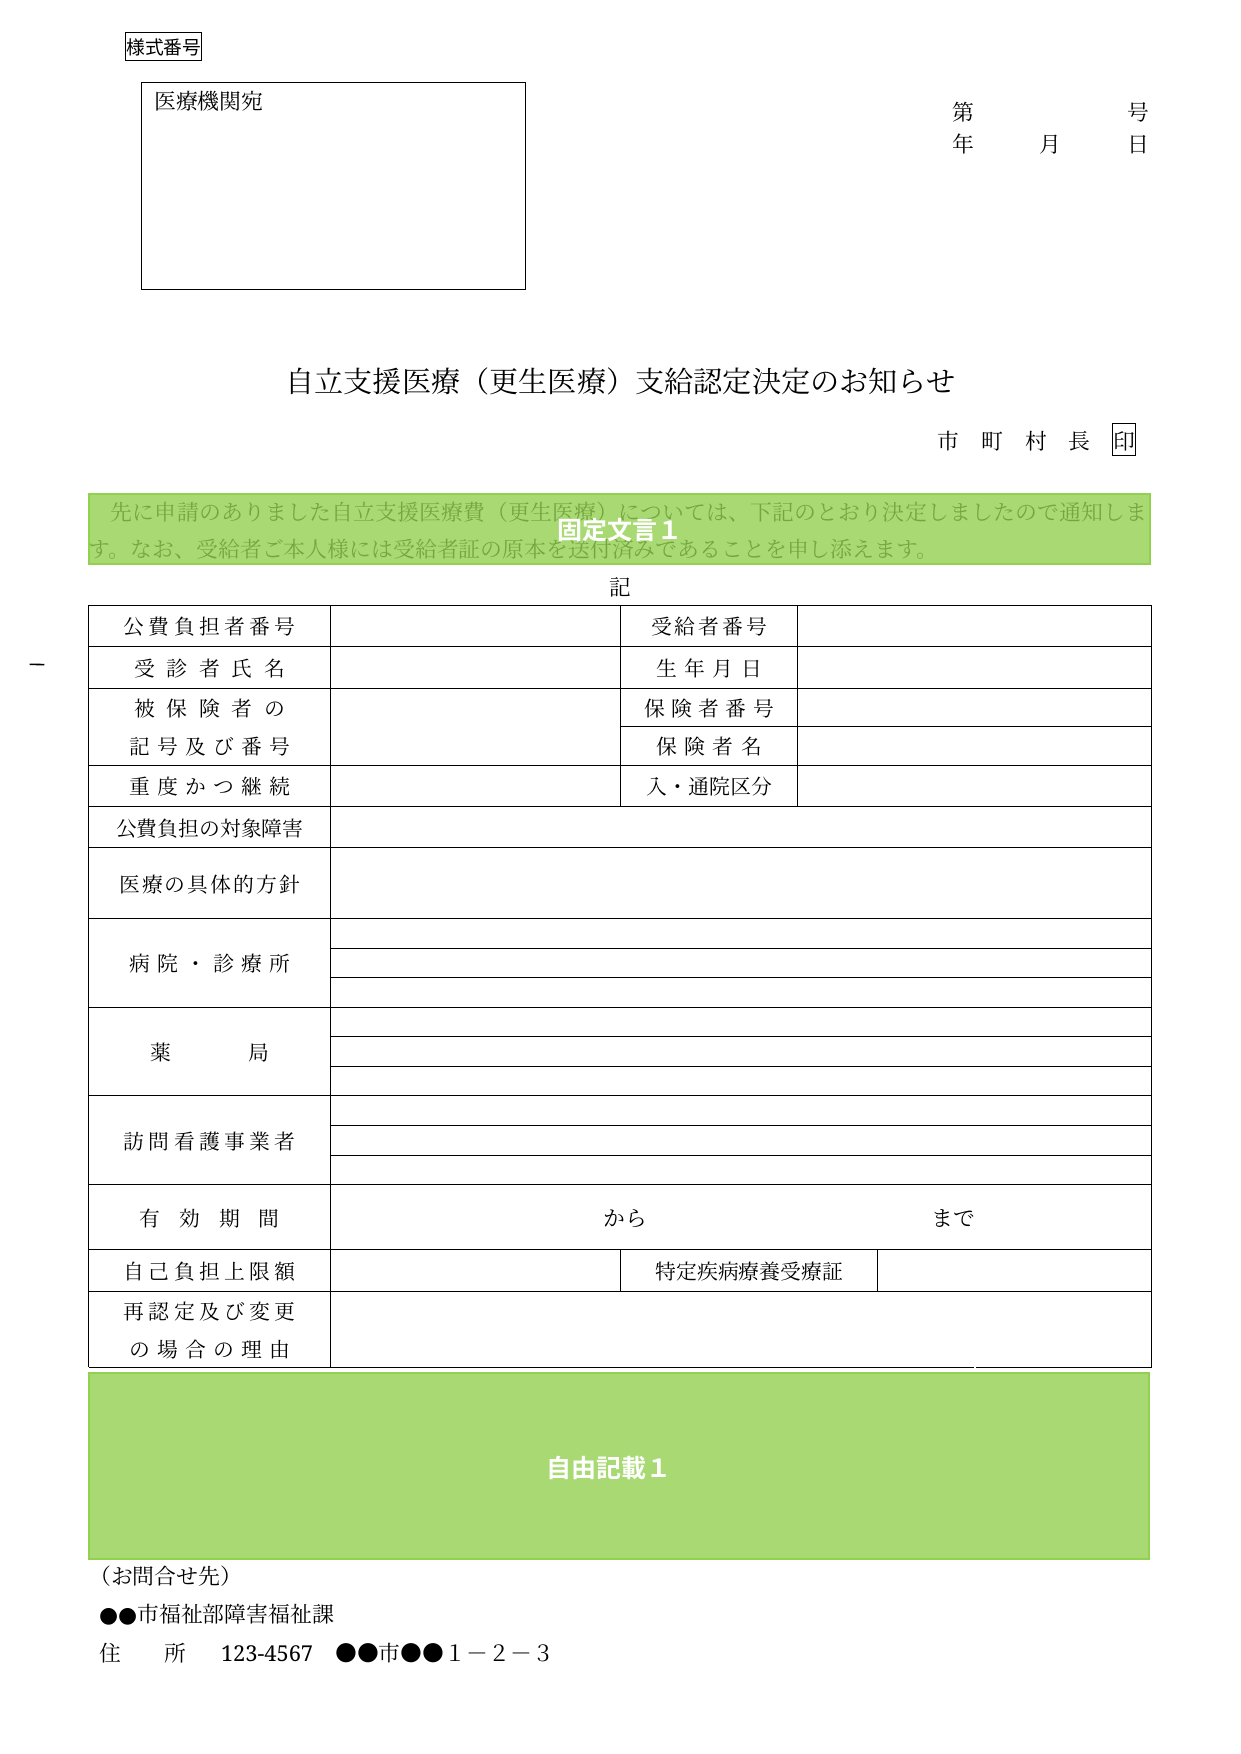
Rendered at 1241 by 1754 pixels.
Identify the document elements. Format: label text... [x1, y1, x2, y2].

table_header 公費負担者番号 [89, 606, 330, 646]
table_cell 有効期間 [89, 1185, 330, 1249]
table_cell 入・通院区分 [621, 766, 797, 806]
table_cell から まで [331, 1185, 1151, 1249]
table_cell [331, 949, 1151, 977]
table_cell 被保険者の 記号及び番号 [89, 689, 330, 764]
table_cell [331, 919, 1151, 947]
table_cell 医療の具体的方針 [89, 848, 330, 918]
table_cell [331, 807, 1151, 847]
table_cell 公費負担の対象障害 [89, 807, 330, 847]
table_cell [331, 978, 1151, 1007]
table_cell 123-4567 ●●市●●１－２－３ [222, 1632, 975, 1670]
table_cell [331, 1037, 1151, 1066]
table_cell 薬局 [89, 1008, 330, 1095]
table_cell （お問合せ先） [89, 1560, 975, 1593]
table_cell [798, 766, 1151, 806]
table_cell [798, 727, 1151, 764]
table_cell [331, 848, 1151, 918]
table_cell [331, 1292, 1151, 1367]
table_cell ●●市福祉部障害福祉課 [89, 1593, 975, 1632]
table_cell [331, 1096, 1151, 1125]
table_cell [331, 1008, 1151, 1036]
table_cell [331, 1250, 620, 1291]
text 記 [89, 567, 1152, 605]
table_cell 訪問看護事業者 [89, 1096, 330, 1184]
table_cell 重度かつ継続 [89, 766, 330, 806]
table_cell 保険者名 [621, 727, 797, 764]
table_cell 受診者氏名 [89, 647, 330, 687]
table_cell [331, 647, 620, 687]
table_cell [331, 766, 620, 806]
table_header 受給者番号 [621, 606, 797, 646]
table_cell [331, 1156, 1151, 1184]
table_cell [798, 689, 1151, 726]
table_cell [878, 1250, 1151, 1291]
table_header [798, 606, 1151, 646]
table_header [331, 606, 620, 646]
text 自立支援医療（更生医療）支給認定決定のお知らせ [89, 342, 1152, 417]
table_cell 住 所 [89, 1632, 222, 1670]
table_cell 特定疾病療養受療証 [621, 1250, 877, 1291]
table_cell [331, 689, 620, 764]
table_cell [331, 1126, 1151, 1154]
table_cell 自己負担上限額 [89, 1250, 330, 1291]
table_cell 再認定及び変更 の場合の理由 [89, 1292, 330, 1367]
table_cell 保険者番号 [621, 689, 797, 726]
table_cell 病院・診療所 [89, 919, 330, 1007]
table_cell [331, 1067, 1151, 1095]
table_cell 生年月日 [621, 647, 797, 687]
table_cell [798, 647, 1151, 687]
